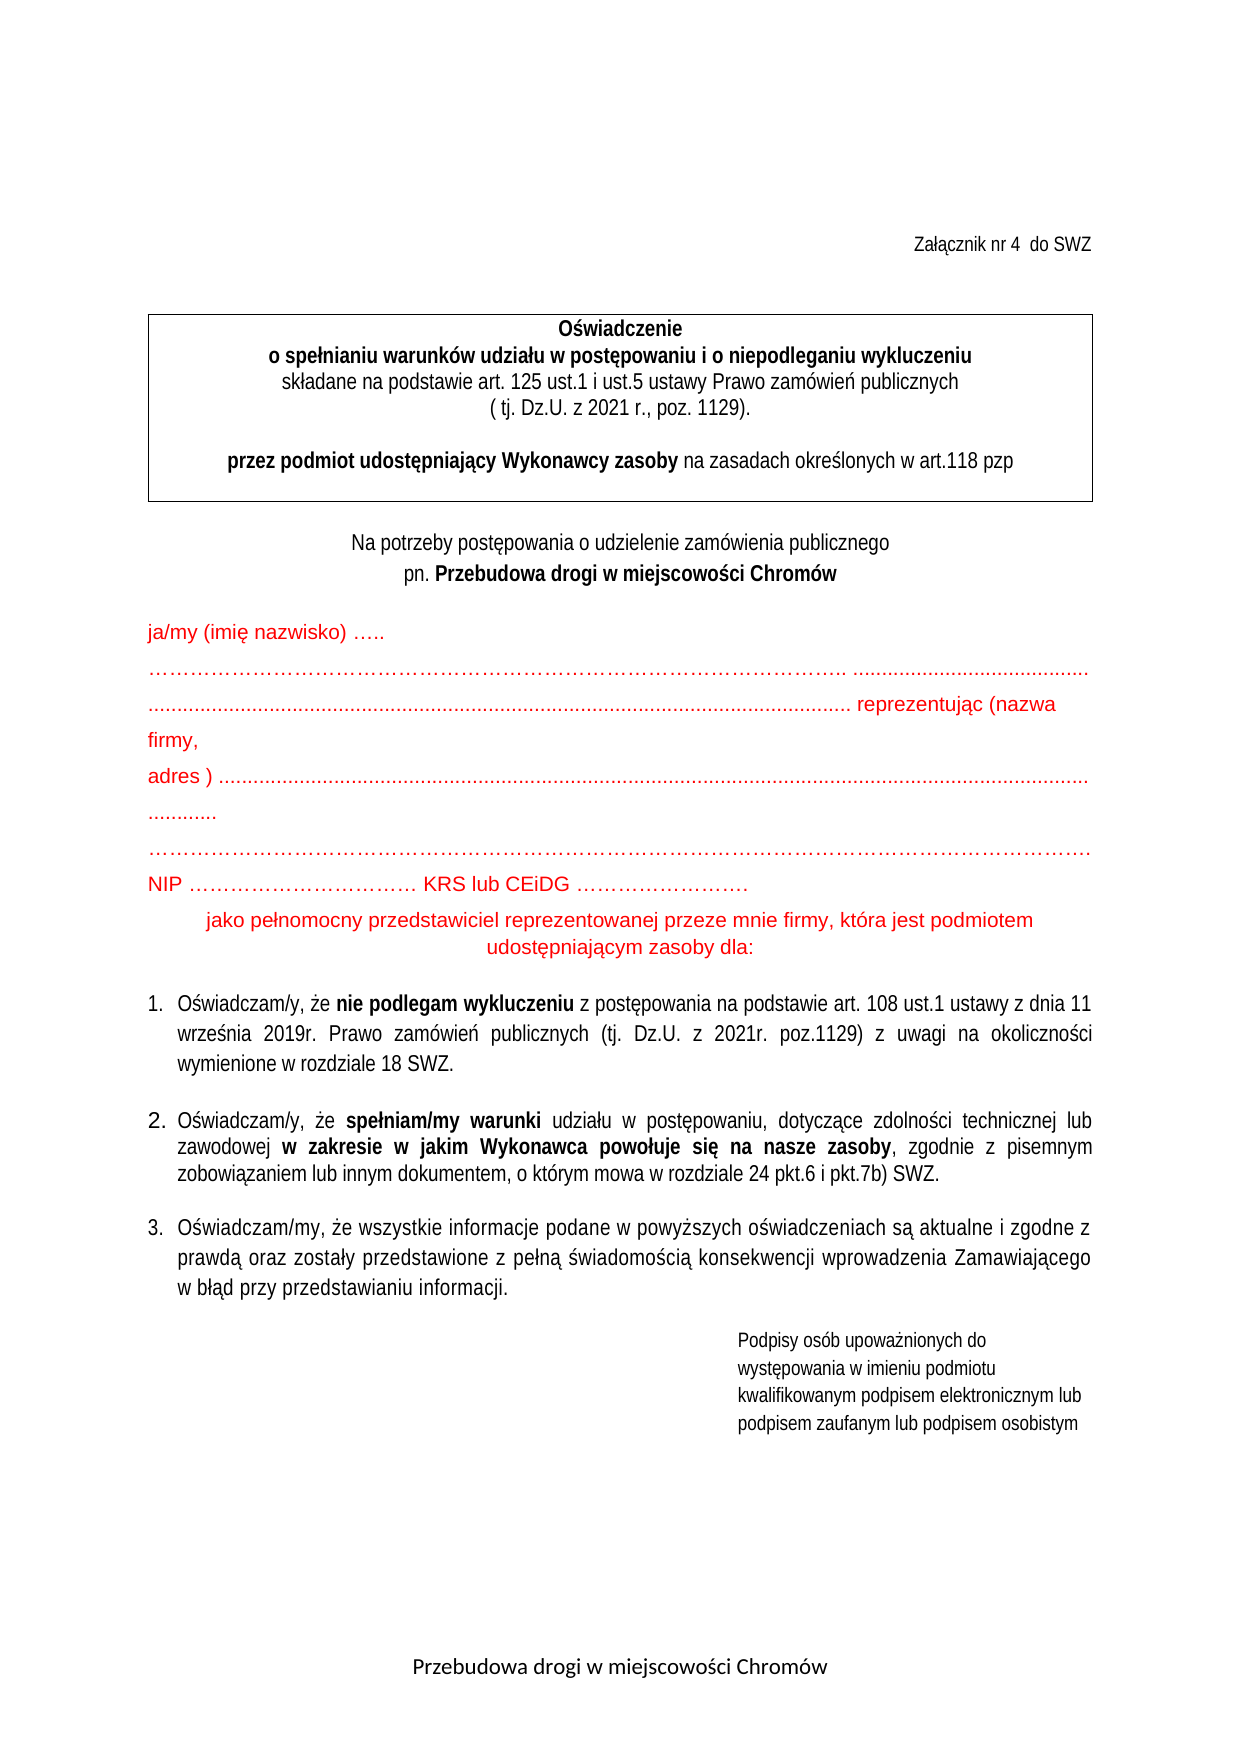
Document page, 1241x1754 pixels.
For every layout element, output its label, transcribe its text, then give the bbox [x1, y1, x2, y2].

list Oświadczam/y, że nie podlegam wykluczeniu z postępowania na podstawie art. 108 ust.1 ustawy z dnia 11 września 2019r. Prawo zamówień publicznych (tj. Dz.U. z 2021r. poz.1129) z uwagi na okoliczności wymienione w rozdziale 18 SWZ. [148, 990, 1093, 1077]
list Oświadczam/my, że wszystkie informacje podane w powyższych oświadczeniach są aktualne i zgodne z prawdą oraz zostały przedstawione z pełną świadomością konsekwencji wprowadzenia Zamawiającego w błąd przy przedstawianiu informacji. [148, 1214, 1093, 1300]
text Załącznik nr 4 do SWZ [148, 232, 1091, 256]
table_header Oświadczenie o spełnianiu warunków udziału w postępowaniu i o niepodleganiu wykluczeniu składane na podstawie art. 125 ust.1 i ust.5 ustawy Prawo zamówień publicznych ( tj. Dz.U. z 2021 r., poz. 1129). przez podmiot udostępniający Wykonawcy zasoby na zasadach określonych w art.118 pzp [149, 315, 1092, 501]
text Podpisy osób upoważnionych do występowania w imieniu podmiotu kwalifikowanym podpisem elektronicznym lub podpisem zaufanym lub podpisem osobistym [738, 1328, 1093, 1435]
text pn. Przebudowa drogi w miejscowości Chromów [148, 559, 1093, 586]
text ja/my (imię nazwisko) …..……………………………………………………………………………………….. ................................................................................................................................................................... reprezentując (nazwa firmy, adres ) ................................................................................................................................................................... [148, 620, 1093, 824]
list Oświadczam/y, że spełniam/my warunki udziału w postępowaniu, dotyczące zdolności technicznej lub zawodowej w zakresie w jakim Wykonawca powołuje się na nasze zasoby, zgodnie z pisemnym zobowiązaniem lub innym dokumentem, o którym mowa w rozdziale 24 pkt.6 i pkt.7b) SWZ. [148, 1107, 1093, 1186]
text ………………………………………………………………………………………………………………………. [148, 836, 1093, 859]
text NIP …………………………… KRS lub CEiDG ……………………. [148, 872, 1093, 896]
text jako pełnomocny przedstawiciel reprezentowanej przeze mnie firmy, która jest podmiotem udostępniającym zasoby dla: [148, 907, 1093, 959]
text Na potrzeby postępowania o udzielenie zamówienia publicznego [148, 529, 1093, 556]
